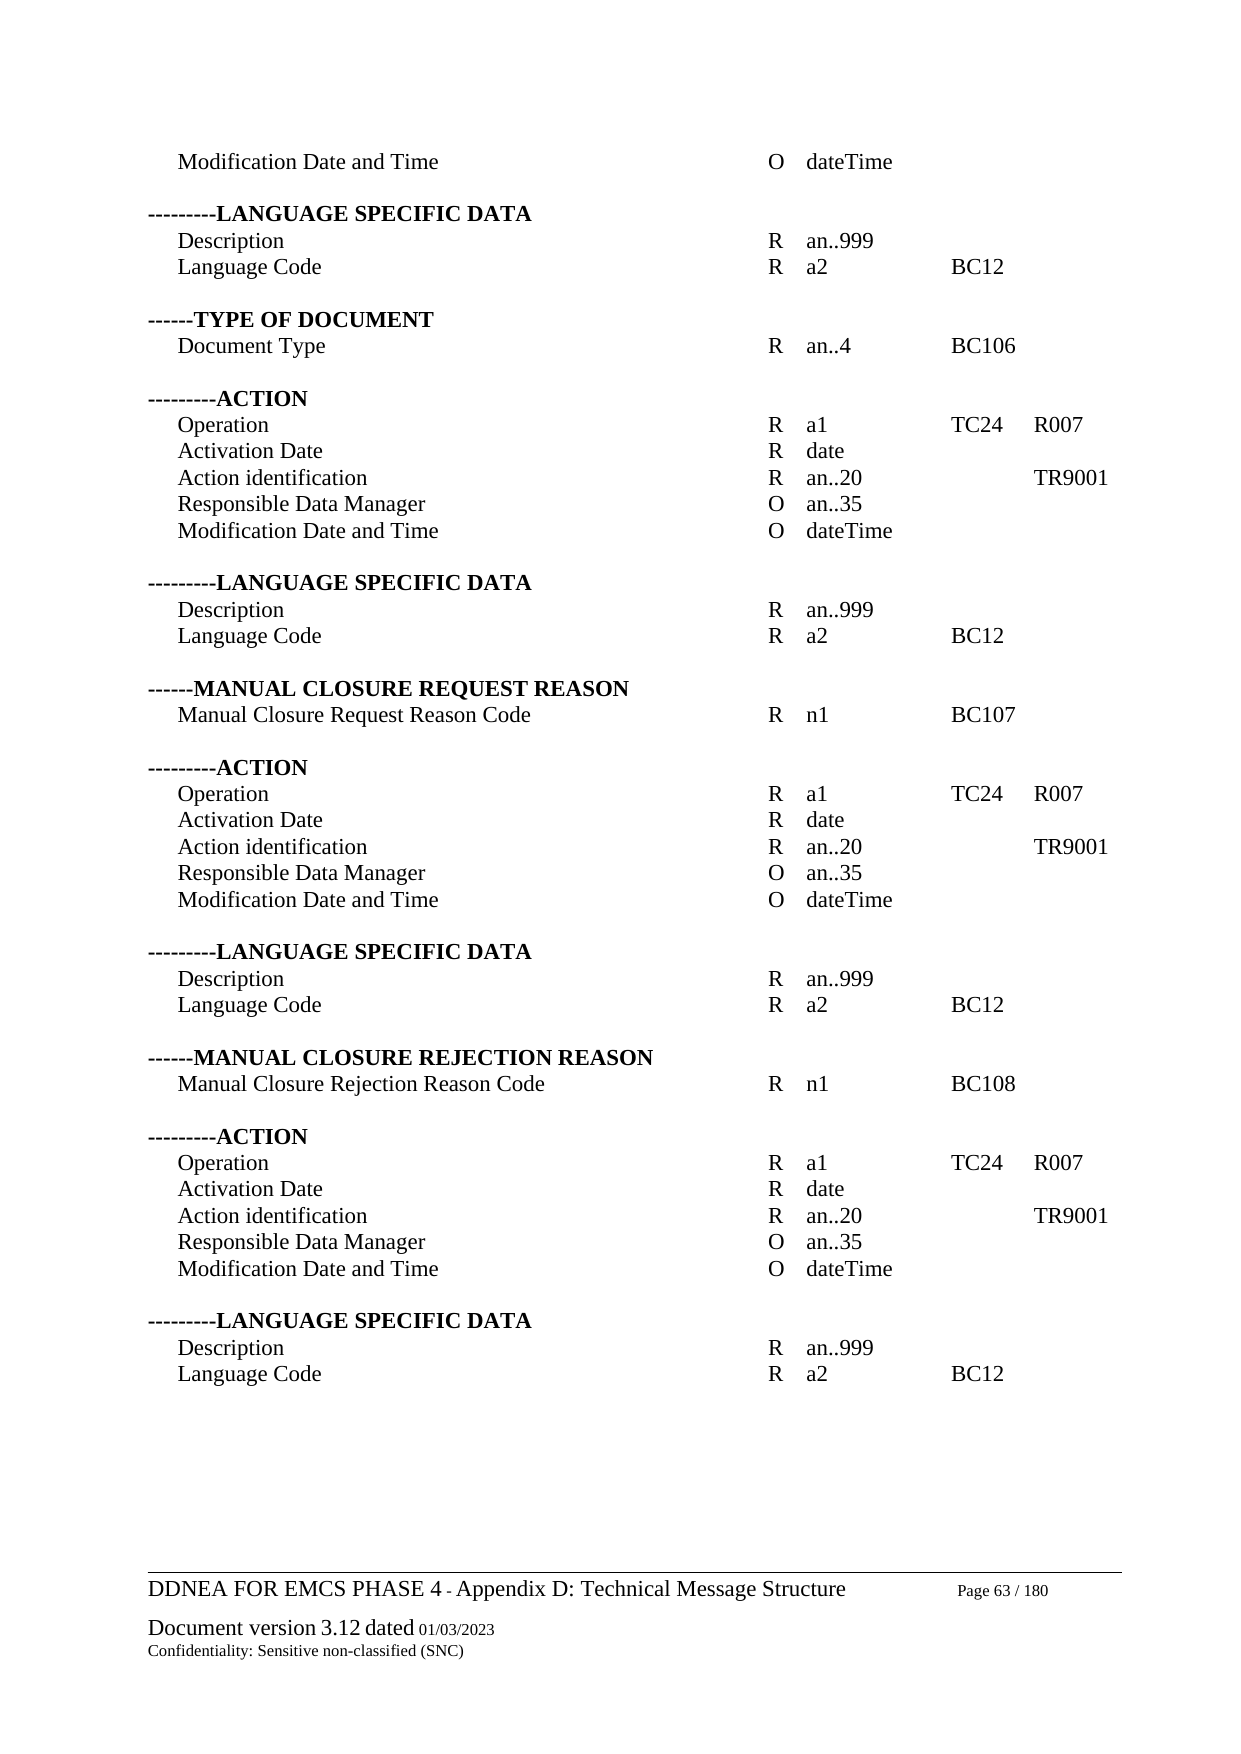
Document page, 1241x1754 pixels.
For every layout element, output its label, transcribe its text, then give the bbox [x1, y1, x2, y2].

text Language Code R a2 BC12 [148, 253, 1122, 279]
text ---------LANGUAGE SPECIFIC DATA [148, 569, 1122, 596]
text Action identification R an..20 TR9001 [148, 464, 1122, 490]
text Manual Closure Request Reason Code R n1 BC107 [148, 701, 1122, 727]
text Language Code R a2 BC12 [148, 622, 1122, 648]
text ---------LANGUAGE SPECIFIC DATA [148, 1307, 1122, 1334]
text ------MANUAL CLOSURE REQUEST REASON [148, 675, 1122, 701]
text ---------ACTION [148, 385, 1122, 411]
text ------MANUAL CLOSURE REJECTION REASON [148, 1044, 1122, 1070]
text ---------LANGUAGE SPECIFIC DATA [148, 938, 1122, 965]
text Modification Date and Time O dateTime [148, 148, 1122, 174]
text ---------LANGUAGE SPECIFIC DATA [148, 200, 1122, 227]
text Manual Closure Rejection Reason Code R n1 BC108 [148, 1070, 1122, 1096]
text Modification Date and Time O dateTime [148, 886, 1122, 912]
text Modification Date and Time O dateTime [148, 1254, 1122, 1281]
text Responsible Data Manager O an..35 [148, 859, 1122, 886]
text Responsible Data Manager O an..35 [148, 1228, 1122, 1254]
text Description R an..999 [148, 965, 1122, 991]
text Description R an..999 [148, 227, 1122, 253]
text ---------ACTION [148, 754, 1122, 780]
text Description R an..999 [148, 1334, 1122, 1360]
text Language Code R a2 BC12 [148, 991, 1122, 1017]
text Operation R a1 TC24 R007 [148, 1149, 1122, 1176]
text Language Code R a2 BC12 [148, 1360, 1122, 1386]
text Document Type R an..4 BC106 [148, 332, 1122, 358]
text Operation R a1 TC24 R007 [148, 411, 1122, 438]
text Description R an..999 [148, 596, 1122, 622]
text ---------ACTION [148, 1123, 1122, 1149]
text Modification Date and Time O dateTime [148, 517, 1122, 543]
text Responsible Data Manager O an..35 [148, 490, 1122, 517]
text Activation Date R date [148, 438, 1122, 464]
text Action identification R an..20 TR9001 [148, 1202, 1122, 1228]
text Activation Date R date [148, 1176, 1122, 1202]
text Activation Date R date [148, 807, 1122, 833]
text Operation R a1 TC24 R007 [148, 780, 1122, 807]
text ------TYPE OF DOCUMENT [148, 306, 1122, 332]
text Action identification R an..20 TR9001 [148, 833, 1122, 859]
